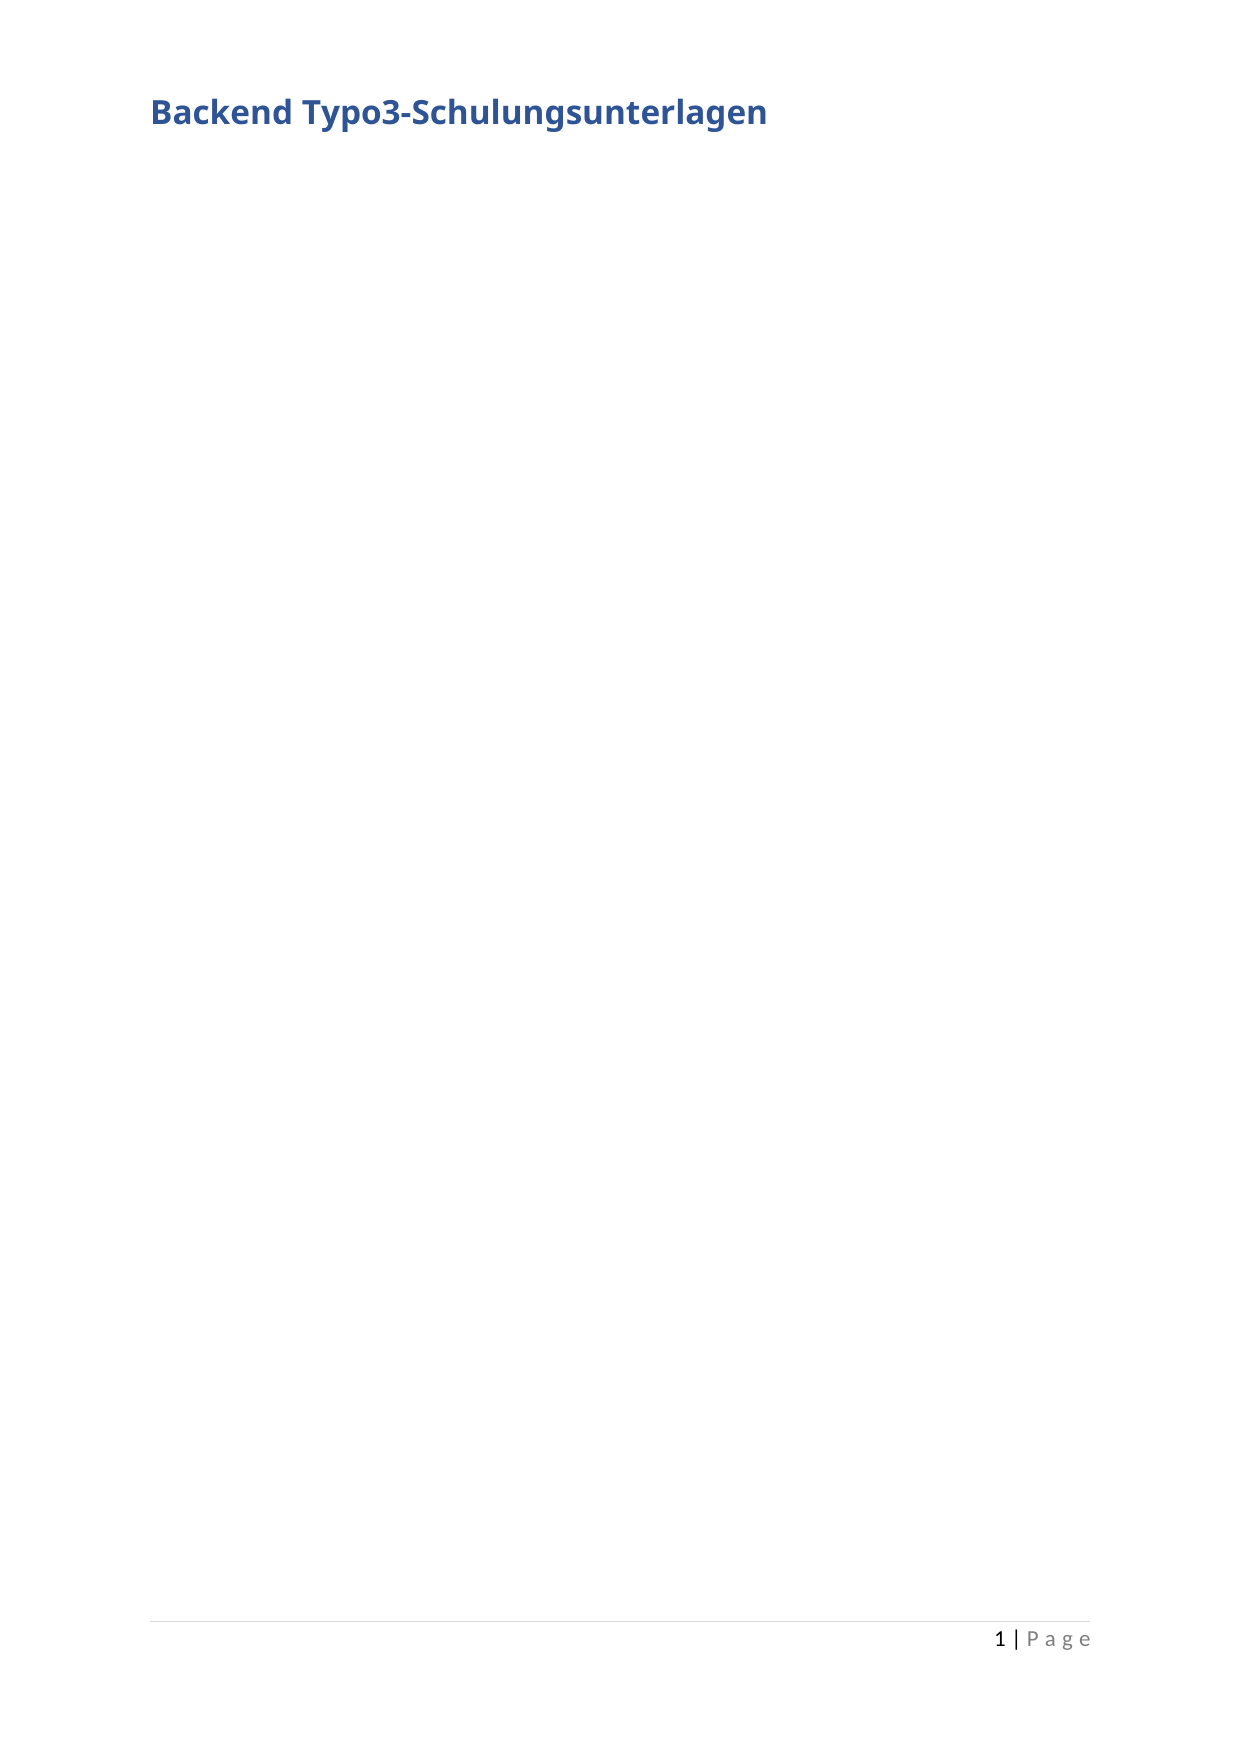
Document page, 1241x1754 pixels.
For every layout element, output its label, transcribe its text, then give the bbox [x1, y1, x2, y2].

text Backend Typo3-Schulungsunterlagen [150, 89, 1090, 134]
